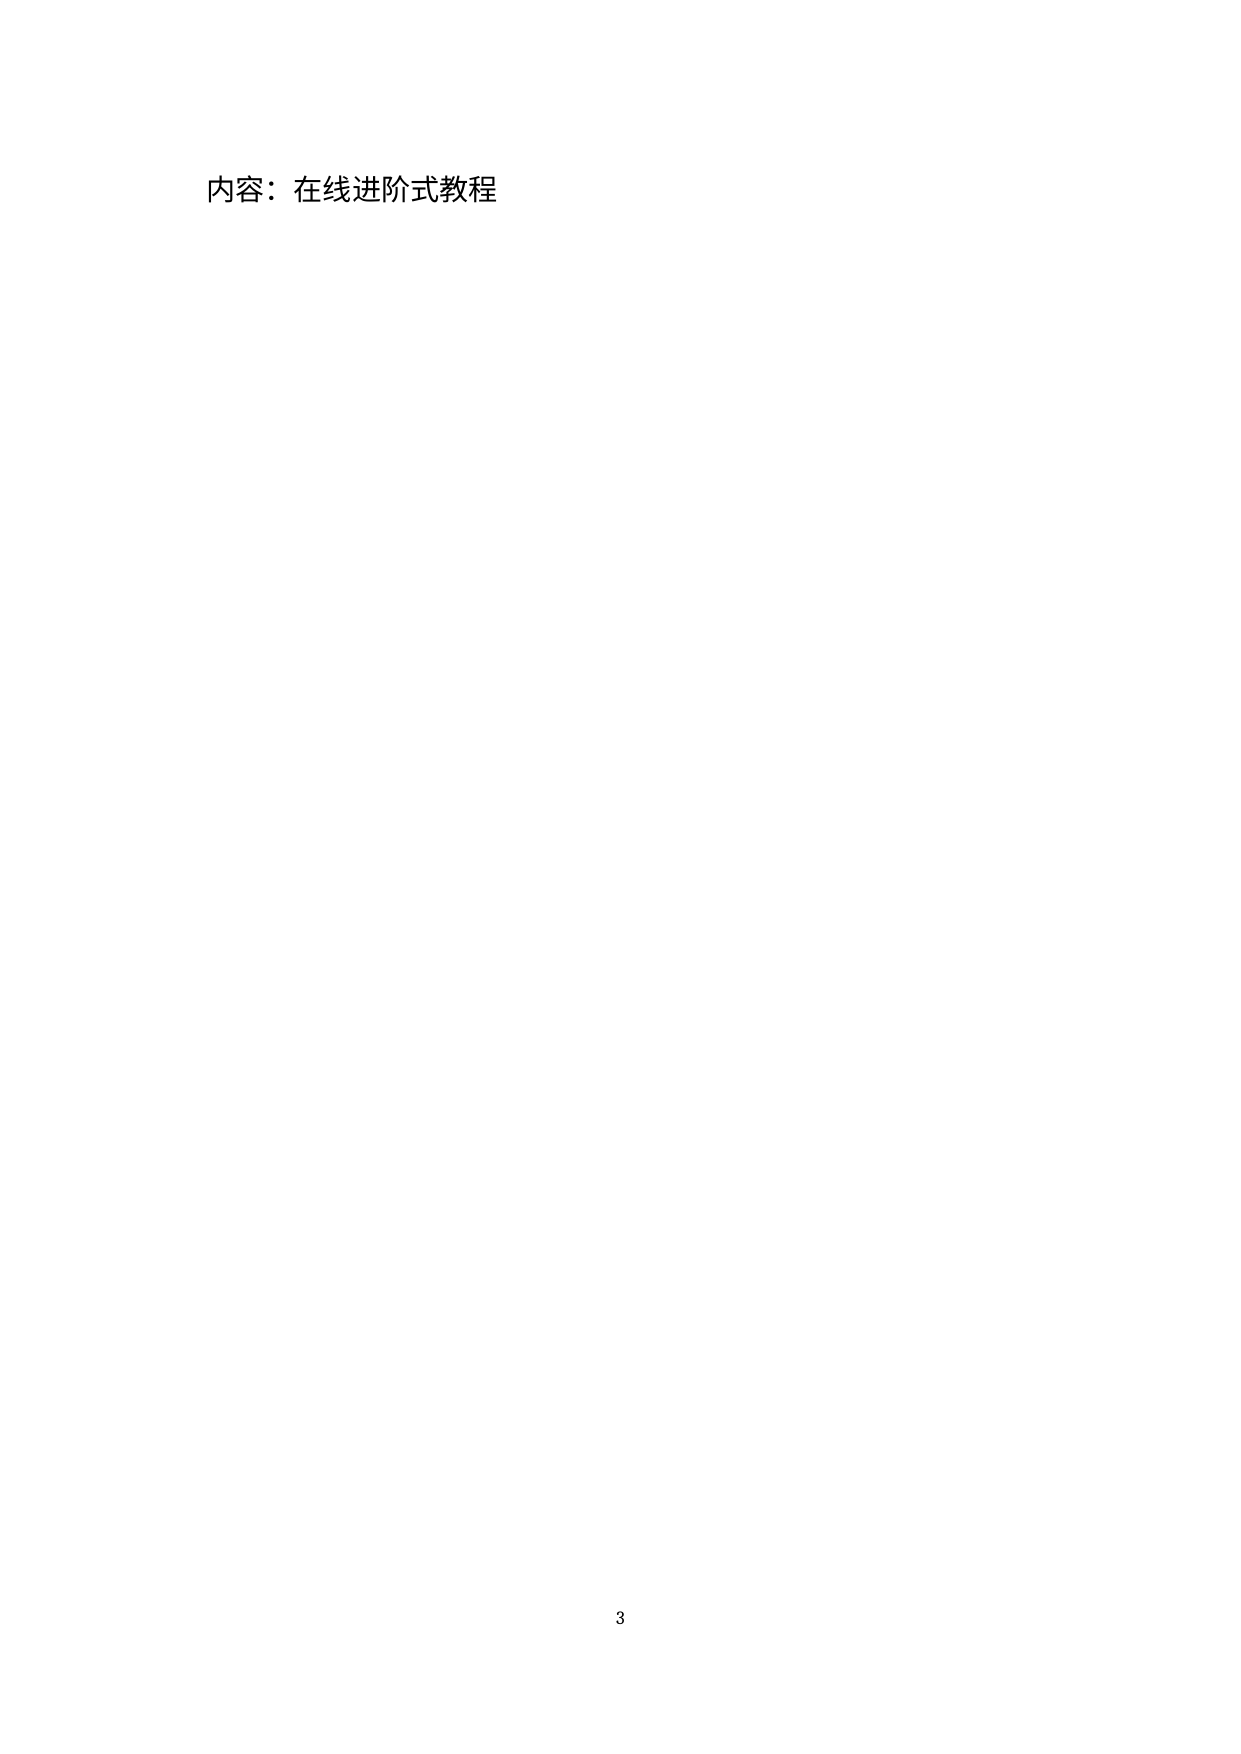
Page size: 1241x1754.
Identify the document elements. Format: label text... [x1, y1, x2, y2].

text 内容：在线进阶式教程 [148, 162, 1092, 210]
